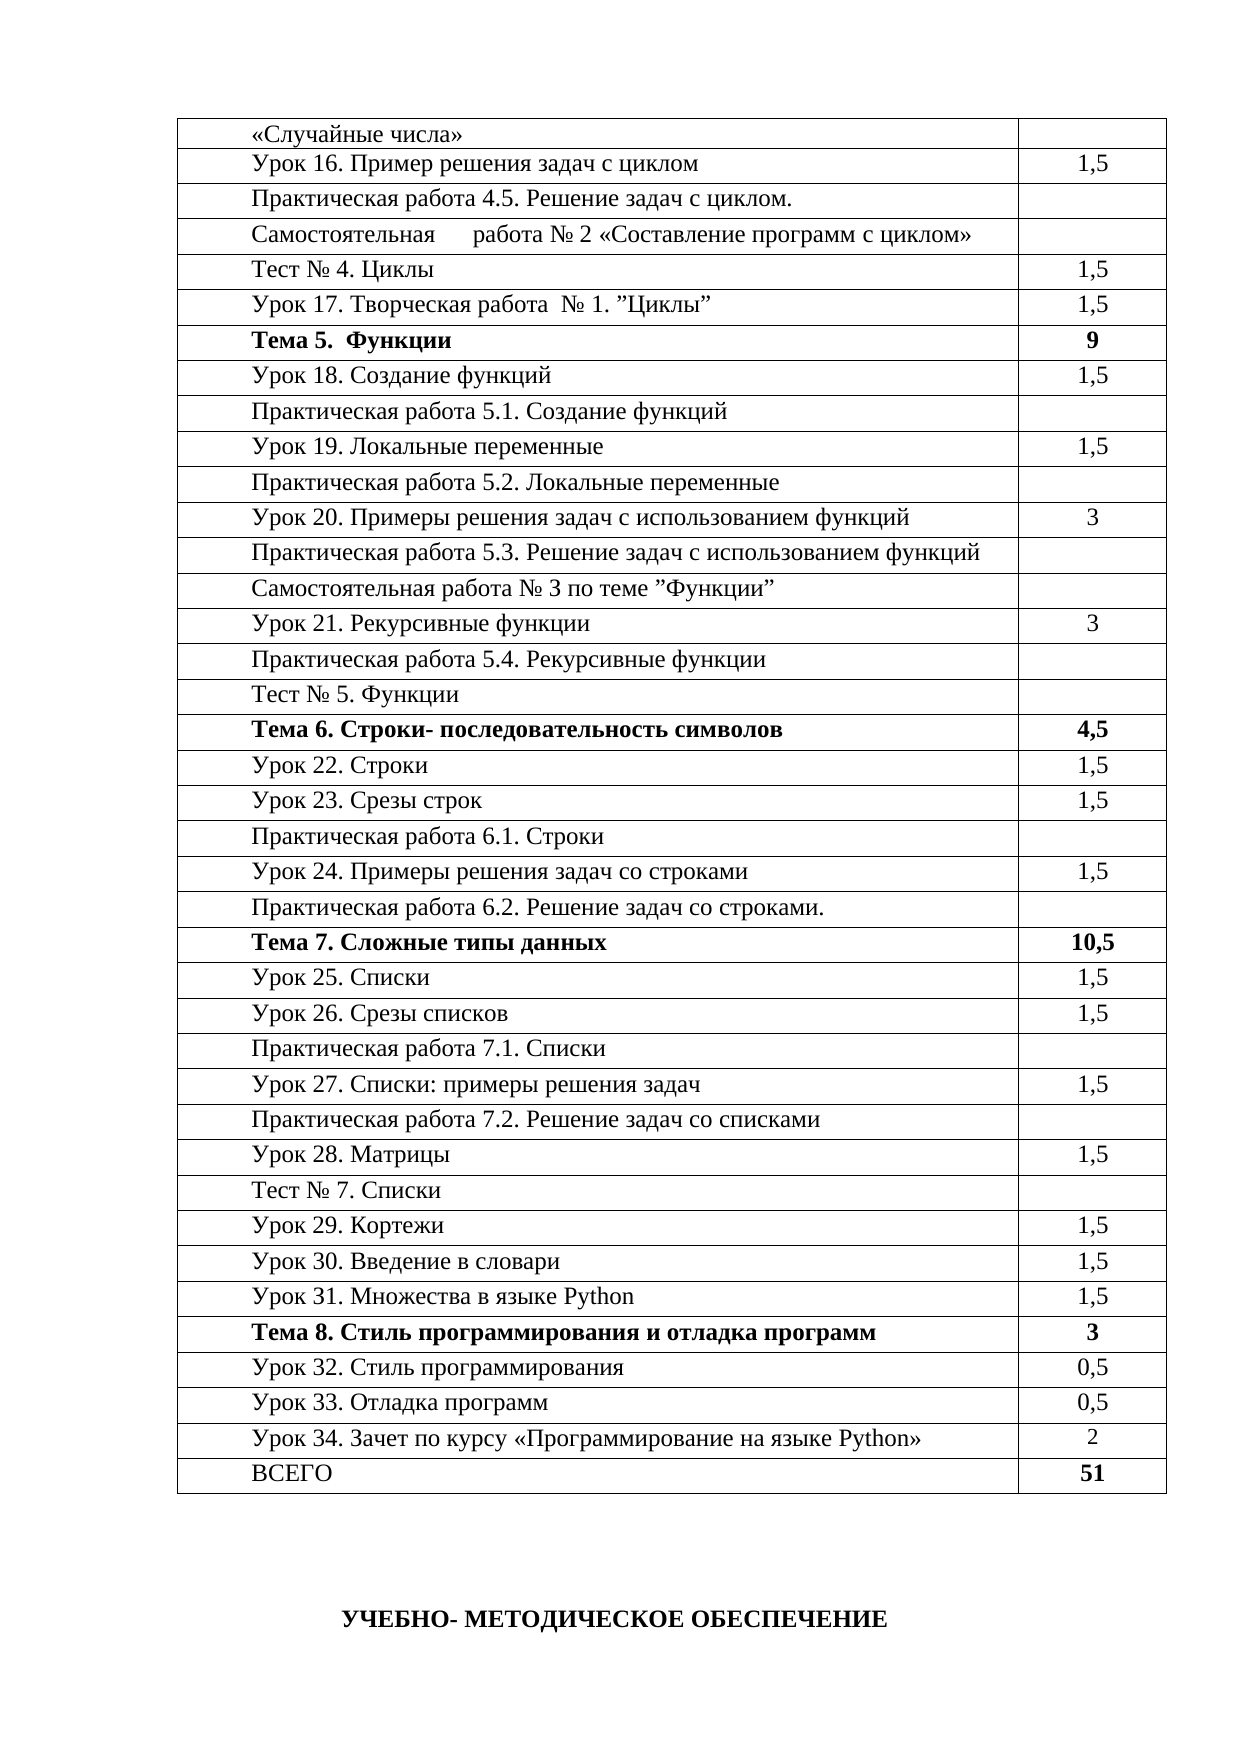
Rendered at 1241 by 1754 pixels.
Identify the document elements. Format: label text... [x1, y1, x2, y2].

table_cell Урок 21. Рекурсивные функции [178, 609, 1018, 643]
table_cell [1019, 1176, 1166, 1210]
table_cell 1,5 [1019, 361, 1166, 395]
table_cell 1,5 [1019, 786, 1166, 820]
table_cell Тема 8. Стиль программирования и отладка программ [178, 1317, 1018, 1352]
table_cell 0,5 [1019, 1353, 1166, 1387]
table_cell [1019, 644, 1166, 679]
table_cell [1019, 821, 1166, 856]
table_cell [1019, 396, 1166, 431]
table_cell 1,5 [1019, 432, 1166, 466]
table_cell 3 [1019, 503, 1166, 537]
table_cell Урок 18. Создание функций [178, 361, 1018, 395]
table_cell [1019, 1105, 1166, 1139]
table_cell Урок 32. Стиль программирования [178, 1353, 1018, 1387]
table_cell Урок 27. Списки: примеры решения задач [178, 1069, 1018, 1104]
table_cell Практическая работа 4.5. Решение задач с циклом. [178, 184, 1018, 218]
table_cell [1019, 219, 1166, 254]
table_cell 1,5 [1019, 999, 1166, 1033]
table_cell Практическая работа 6.1. Строки [178, 821, 1018, 856]
table_cell 51 [1019, 1459, 1166, 1493]
table_cell Урок 17. Творческая работа № 1. ”Циклы” [178, 290, 1018, 324]
table_cell Практическая работа 6.2. Решение задач со строками. [178, 892, 1018, 927]
table_cell 4,5 [1019, 715, 1166, 749]
table_cell Урок 20. Примеры решения задач с использованием функций [178, 503, 1018, 537]
table_cell 1,5 [1019, 149, 1166, 183]
table_cell Практическая работа 5.2. Локальные переменные [178, 467, 1018, 502]
table_cell 1,5 [1019, 290, 1166, 324]
table_cell Тест № 4. Циклы [178, 255, 1018, 289]
table_cell 3 [1019, 609, 1166, 643]
table_cell 9 [1019, 326, 1166, 360]
table_cell ВСЕГО [178, 1459, 1018, 1493]
table_cell [1019, 538, 1166, 572]
table_cell 1,5 [1019, 751, 1166, 785]
table_cell Урок 19. Локальные переменные [178, 432, 1018, 466]
table_cell Самостоятельная работа № 2 «Составление программ с циклом» [178, 219, 1018, 254]
table_cell Тест № 7. Списки [178, 1176, 1018, 1210]
table_cell [1019, 1034, 1166, 1068]
table_cell 10,5 [1019, 928, 1166, 962]
table_cell Самостоятельная работа № З по теме ”Функции” [178, 574, 1018, 608]
table_cell 1,5 [1019, 1069, 1166, 1104]
table_cell Тема 6. Строки- последовательность символов [178, 715, 1018, 749]
table_cell [1019, 467, 1166, 502]
table_cell Урок 23. Срезы строк [178, 786, 1018, 820]
table_cell Практическая работа 7.2. Решение задач со списками [178, 1105, 1018, 1139]
table_cell [1019, 574, 1166, 608]
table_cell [178, 119, 1018, 147]
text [177, 1604, 978, 1633]
table_cell Урок 34. Зачет по курсу «Программирование на языке Python» [178, 1424, 1018, 1458]
table_cell Практическая работа 7.1. Списки [178, 1034, 1018, 1068]
table_cell Урок 25. Списки [178, 963, 1018, 997]
table_cell Практическая работа 5.4. Рекурсивные функции [178, 644, 1018, 679]
table_cell Практическая работа 5.3. Решение задач с использованием функций [178, 538, 1018, 572]
table_cell Урок 16. Пример решения задач с циклом [178, 149, 1018, 183]
table_cell Урок 28. Матрицы [178, 1140, 1018, 1174]
table_cell Урок 33. Отладка программ [178, 1388, 1018, 1422]
table_cell 1,5 [1019, 857, 1166, 891]
table_cell 1,5 [1019, 1140, 1166, 1174]
table_cell 1,5 [1019, 1246, 1166, 1281]
table_cell Тема 7. Сложные типы данных [178, 928, 1018, 962]
table_cell 1,5 [1019, 119, 1166, 147]
table_cell Практическая работа 5.1. Создание функций [178, 396, 1018, 431]
table_cell Урок З1. Множества в языке Python [178, 1282, 1018, 1316]
table_cell 0,5 [1019, 1388, 1166, 1422]
table_cell 3 [1019, 1317, 1166, 1352]
table_cell Урок 29. Кортежи [178, 1211, 1018, 1245]
table_cell [1019, 892, 1166, 927]
table_cell 2 [1019, 1424, 1166, 1458]
table_cell Урок 26. Срезы списков [178, 999, 1018, 1033]
table_cell Урок 30. Введение в словари [178, 1246, 1018, 1281]
table_cell Тест № 5. Функции [178, 680, 1018, 714]
table_cell Урок 24. Примеры решения задач со строками [178, 857, 1018, 891]
table_cell 1,5 [1019, 1282, 1166, 1316]
table_cell 1,5 [1019, 963, 1166, 997]
table_cell [1019, 680, 1166, 714]
table_cell 1,5 [1019, 1211, 1166, 1245]
table_cell [1019, 184, 1166, 218]
table_cell 1,5 [1019, 255, 1166, 289]
table_cell Тема 5. Функции [178, 326, 1018, 360]
table_cell Урок 22. Строки [178, 751, 1018, 785]
